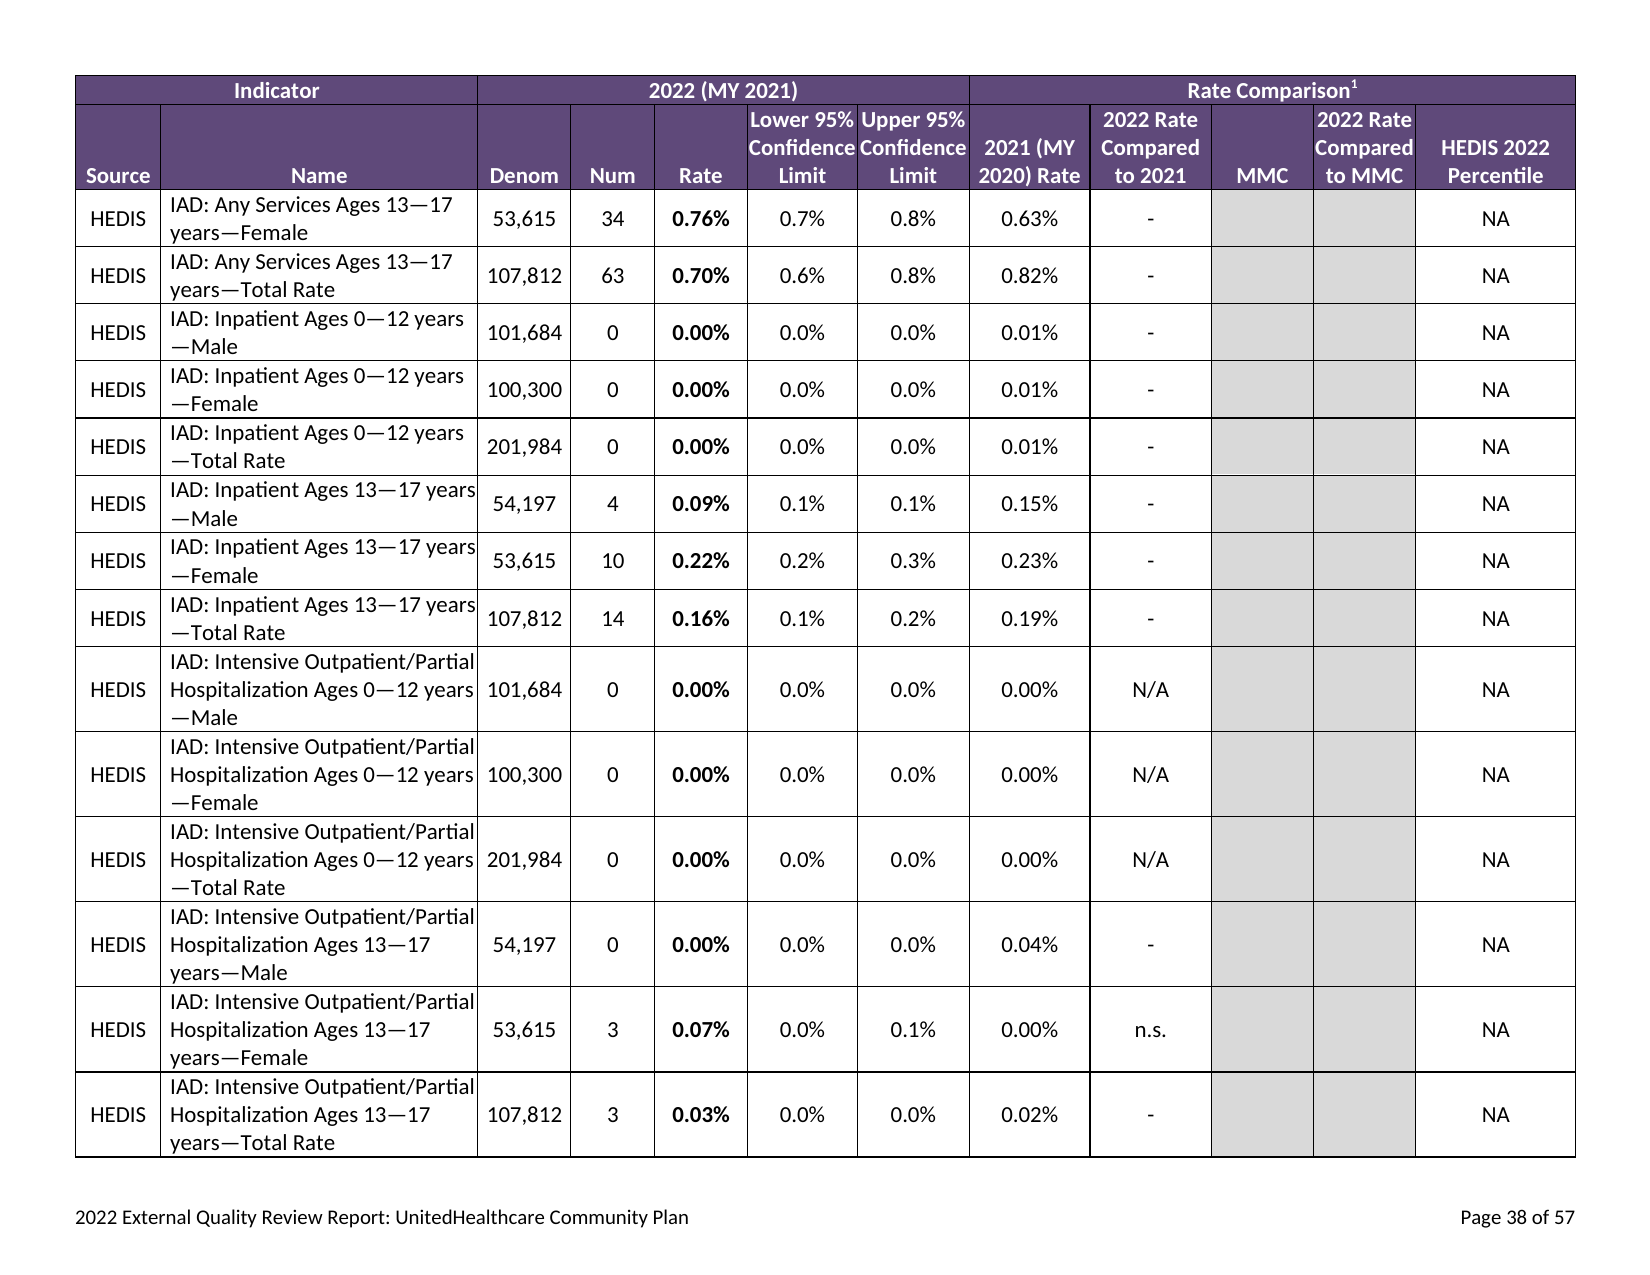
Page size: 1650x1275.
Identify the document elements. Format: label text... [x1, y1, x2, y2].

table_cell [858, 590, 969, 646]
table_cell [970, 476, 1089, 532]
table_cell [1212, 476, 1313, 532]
table_cell Num [571, 105, 654, 189]
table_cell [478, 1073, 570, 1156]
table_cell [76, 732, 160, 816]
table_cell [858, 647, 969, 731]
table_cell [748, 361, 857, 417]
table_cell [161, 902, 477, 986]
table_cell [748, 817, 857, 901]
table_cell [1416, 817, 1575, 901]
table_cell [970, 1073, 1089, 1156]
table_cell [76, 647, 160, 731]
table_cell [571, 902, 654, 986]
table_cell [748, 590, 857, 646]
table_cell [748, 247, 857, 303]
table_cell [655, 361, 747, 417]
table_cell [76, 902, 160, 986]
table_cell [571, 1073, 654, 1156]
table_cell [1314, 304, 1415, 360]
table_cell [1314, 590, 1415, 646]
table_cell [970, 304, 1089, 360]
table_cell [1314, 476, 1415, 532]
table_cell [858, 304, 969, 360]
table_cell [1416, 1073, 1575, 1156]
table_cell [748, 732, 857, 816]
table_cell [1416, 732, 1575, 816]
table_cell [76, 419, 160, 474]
table_cell Lower 95% Confidence Limit [748, 105, 857, 189]
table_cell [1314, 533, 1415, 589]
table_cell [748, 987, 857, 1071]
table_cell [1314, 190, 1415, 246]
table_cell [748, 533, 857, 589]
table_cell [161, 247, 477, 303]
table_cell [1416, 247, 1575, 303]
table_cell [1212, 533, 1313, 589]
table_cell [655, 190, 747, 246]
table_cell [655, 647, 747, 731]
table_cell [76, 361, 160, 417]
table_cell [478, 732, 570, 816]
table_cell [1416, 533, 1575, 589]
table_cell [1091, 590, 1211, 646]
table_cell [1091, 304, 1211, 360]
table_header Rate Comparison1 [970, 76, 1575, 104]
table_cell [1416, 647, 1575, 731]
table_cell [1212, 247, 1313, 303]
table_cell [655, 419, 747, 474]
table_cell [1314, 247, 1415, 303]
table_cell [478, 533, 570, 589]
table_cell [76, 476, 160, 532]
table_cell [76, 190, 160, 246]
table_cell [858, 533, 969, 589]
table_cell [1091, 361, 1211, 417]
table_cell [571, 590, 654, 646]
table_cell HEDIS 2022 Percentile [1416, 105, 1575, 189]
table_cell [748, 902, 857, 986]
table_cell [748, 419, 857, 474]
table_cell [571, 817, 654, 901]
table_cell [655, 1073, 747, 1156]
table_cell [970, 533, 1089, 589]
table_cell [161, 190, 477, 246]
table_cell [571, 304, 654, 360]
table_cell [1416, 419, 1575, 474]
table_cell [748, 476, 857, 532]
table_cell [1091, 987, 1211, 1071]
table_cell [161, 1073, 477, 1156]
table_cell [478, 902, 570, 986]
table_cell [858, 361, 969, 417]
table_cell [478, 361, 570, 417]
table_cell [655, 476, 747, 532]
table_cell 2022 Rate Compared to MMC [1314, 105, 1415, 189]
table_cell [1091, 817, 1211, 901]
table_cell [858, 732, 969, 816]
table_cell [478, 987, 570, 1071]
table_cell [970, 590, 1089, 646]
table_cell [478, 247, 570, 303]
table_cell 2022 Rate Compared to 2021 [1091, 105, 1211, 189]
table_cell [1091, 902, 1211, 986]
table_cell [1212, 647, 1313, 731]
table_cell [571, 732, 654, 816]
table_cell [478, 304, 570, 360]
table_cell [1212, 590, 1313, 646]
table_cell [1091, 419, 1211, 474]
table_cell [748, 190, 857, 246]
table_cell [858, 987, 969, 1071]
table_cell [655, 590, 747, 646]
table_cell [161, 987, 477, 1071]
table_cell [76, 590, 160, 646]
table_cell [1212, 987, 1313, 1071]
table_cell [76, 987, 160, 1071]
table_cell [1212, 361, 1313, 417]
table_cell Upper 95% Confidence Limit [858, 105, 969, 189]
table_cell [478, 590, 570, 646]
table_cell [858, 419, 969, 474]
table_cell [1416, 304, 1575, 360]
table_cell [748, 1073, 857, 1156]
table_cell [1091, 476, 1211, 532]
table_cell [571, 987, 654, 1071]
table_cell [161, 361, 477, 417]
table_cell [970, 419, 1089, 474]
table_cell 2021 (MY 2020) Rate [970, 105, 1089, 189]
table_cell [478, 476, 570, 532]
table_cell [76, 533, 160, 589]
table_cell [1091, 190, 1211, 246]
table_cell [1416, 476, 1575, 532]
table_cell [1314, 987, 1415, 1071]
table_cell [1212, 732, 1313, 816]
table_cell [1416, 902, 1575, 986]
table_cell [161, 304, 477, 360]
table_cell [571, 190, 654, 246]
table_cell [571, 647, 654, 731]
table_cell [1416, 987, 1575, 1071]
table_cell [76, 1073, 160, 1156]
table_header 2022 (MY 2021) [478, 76, 969, 104]
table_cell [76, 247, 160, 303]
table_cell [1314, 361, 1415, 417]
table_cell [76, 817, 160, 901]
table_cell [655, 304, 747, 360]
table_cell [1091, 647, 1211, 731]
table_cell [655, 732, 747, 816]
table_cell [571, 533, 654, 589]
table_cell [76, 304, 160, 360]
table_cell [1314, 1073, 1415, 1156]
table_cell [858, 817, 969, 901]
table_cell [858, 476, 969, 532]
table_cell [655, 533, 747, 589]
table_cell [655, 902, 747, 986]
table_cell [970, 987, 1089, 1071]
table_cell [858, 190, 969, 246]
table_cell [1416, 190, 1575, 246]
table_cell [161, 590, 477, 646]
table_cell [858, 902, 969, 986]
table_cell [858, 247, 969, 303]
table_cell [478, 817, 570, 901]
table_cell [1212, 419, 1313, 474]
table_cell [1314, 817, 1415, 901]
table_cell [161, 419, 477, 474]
table_header Indicator [76, 76, 477, 104]
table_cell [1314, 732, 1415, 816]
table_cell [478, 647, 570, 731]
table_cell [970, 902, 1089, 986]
table_cell Source [76, 105, 160, 189]
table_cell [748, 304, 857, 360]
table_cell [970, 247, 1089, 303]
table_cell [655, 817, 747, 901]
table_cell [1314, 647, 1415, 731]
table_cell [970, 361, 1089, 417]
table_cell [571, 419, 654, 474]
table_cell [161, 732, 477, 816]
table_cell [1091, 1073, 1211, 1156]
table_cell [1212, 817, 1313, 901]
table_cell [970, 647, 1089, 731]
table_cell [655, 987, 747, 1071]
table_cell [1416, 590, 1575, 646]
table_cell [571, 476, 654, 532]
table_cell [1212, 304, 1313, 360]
table_cell Denom [478, 105, 570, 189]
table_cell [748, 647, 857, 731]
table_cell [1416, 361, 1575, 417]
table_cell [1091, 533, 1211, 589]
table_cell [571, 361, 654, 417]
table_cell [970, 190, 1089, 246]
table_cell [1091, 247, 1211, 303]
table_cell Name [161, 105, 477, 189]
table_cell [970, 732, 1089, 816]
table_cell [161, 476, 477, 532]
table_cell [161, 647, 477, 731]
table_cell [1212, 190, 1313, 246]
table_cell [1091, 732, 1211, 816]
table_cell Rate [655, 105, 747, 189]
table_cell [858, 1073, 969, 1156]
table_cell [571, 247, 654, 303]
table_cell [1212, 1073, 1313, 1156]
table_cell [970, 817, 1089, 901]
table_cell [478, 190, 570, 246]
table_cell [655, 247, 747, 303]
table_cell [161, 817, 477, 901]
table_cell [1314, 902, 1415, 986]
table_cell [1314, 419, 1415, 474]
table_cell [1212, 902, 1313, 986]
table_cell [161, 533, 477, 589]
table_cell MMC [1212, 105, 1313, 189]
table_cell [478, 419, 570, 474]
